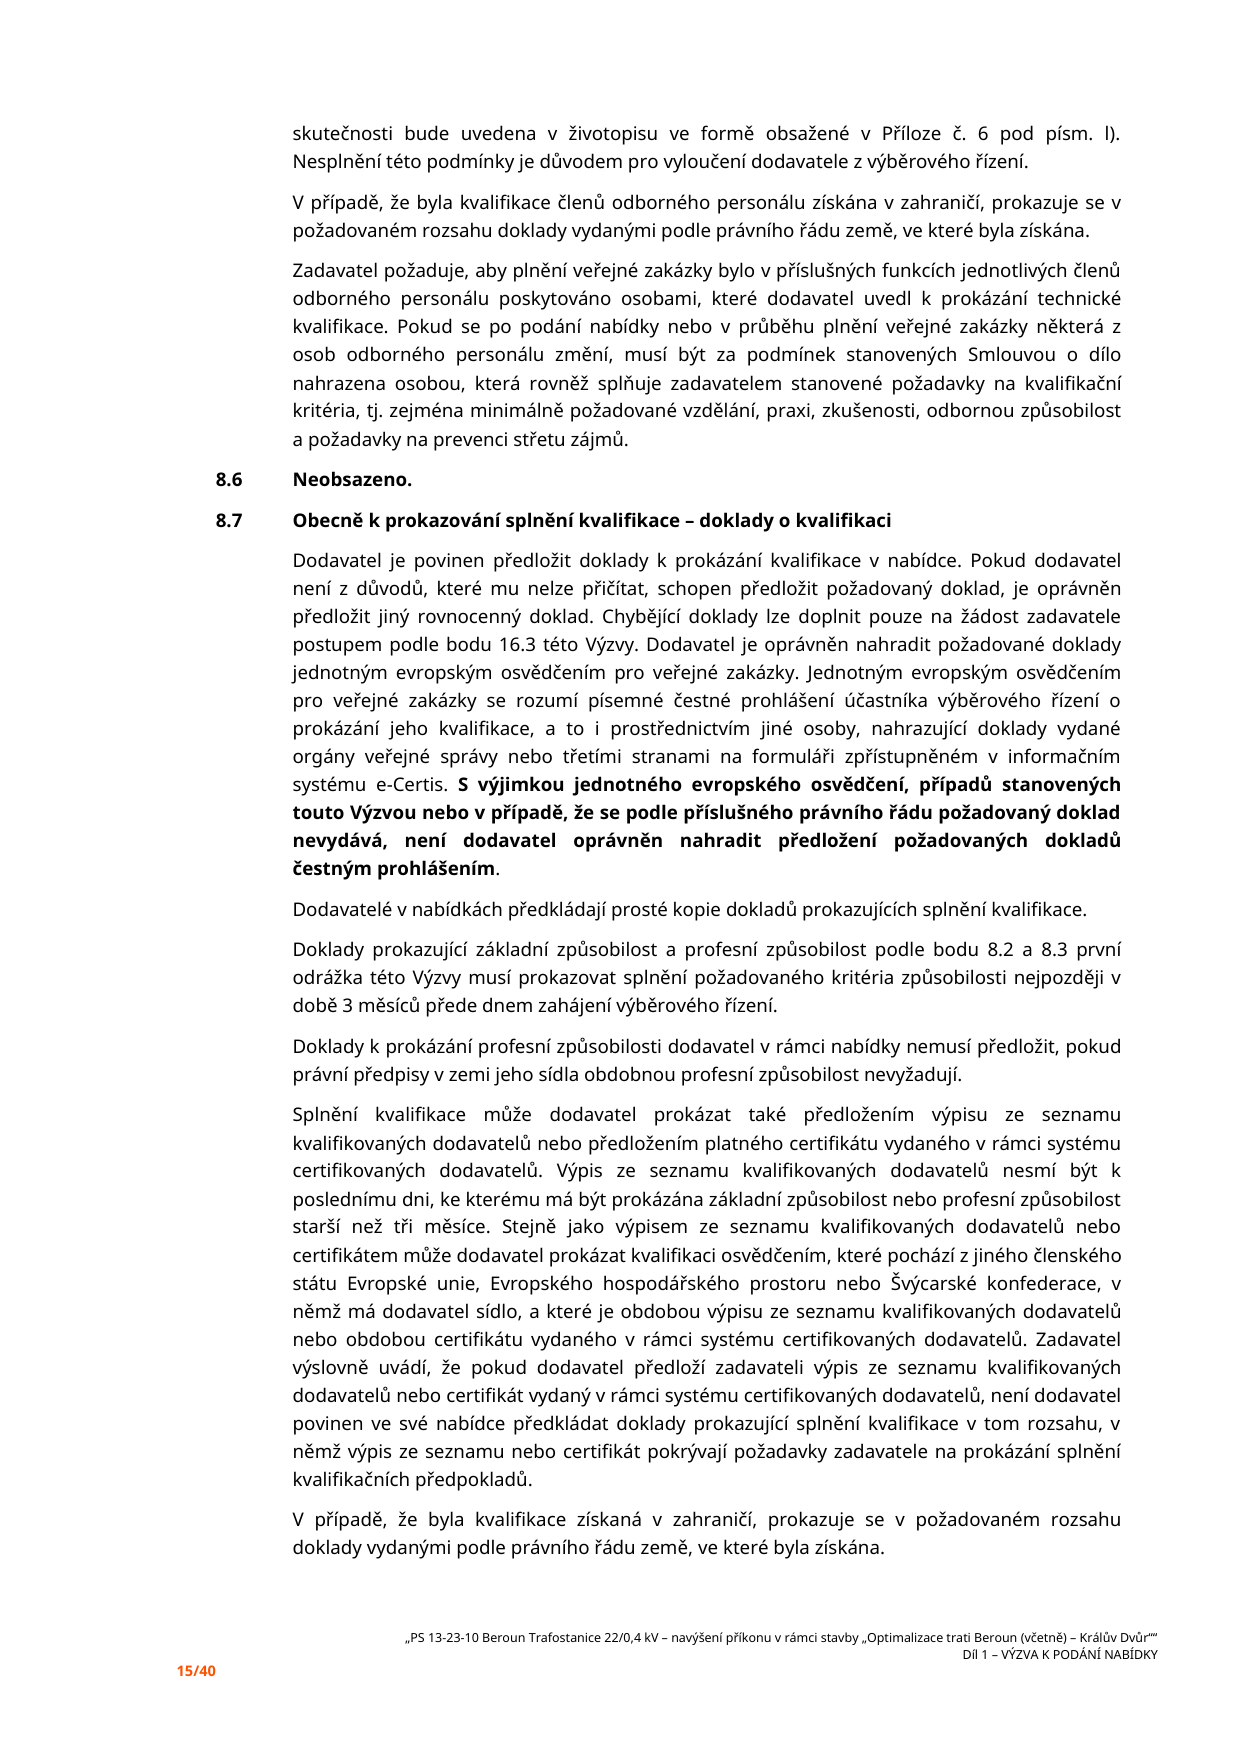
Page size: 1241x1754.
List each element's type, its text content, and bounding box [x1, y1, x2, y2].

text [292, 121, 1122, 174]
text V případě, že byla kvalifikace získaná v zahraničí, prokazuje se v požadovaném rozsahu doklady vydanými podle právního řádu země, ve které byla získána. [292, 1507, 1122, 1560]
text Doklady k prokázání profesní způsobilosti dodavatel v rámci nabídky nemusí předložit, pokud právní předpisy v zemi jeho sídla obdobnou profesní způsobilost nevyžadují. [292, 1033, 1122, 1087]
text Zadavatel požaduje, aby plnění veřejné zakázky bylo v příslušných funkcích jednotlivých členů odborného personálu poskytováno osobami, které dodavatel uvedl k prokázání technické kvalifikace. Pokud se po podání nabídky nebo v průběhu plnění veřejné zakázky některá z osob odborného personálu změní, musí být za podmínek stanovených Smlouvou o dílo nahrazena osobou, která rovněž splňuje zadavatelem stanovené požadavky na kvalifikační kritéria, tj. zejména minimálně požadované vzdělání, praxi, zkušenosti, odbornou způsobilost a požadavky na prevenci střetu zájmů. [292, 258, 1122, 451]
text V případě, že byla kvalifikace členů odborného personálu získána v zahraničí, prokazuje se v požadovaném rozsahu doklady vydanými podle právního řádu země, ve které byla získána. [292, 189, 1122, 243]
text Obecně k prokazování splnění kvalifikace – doklady o kvalifikaci [216, 507, 1122, 532]
text Doklady prokazující základní způsobilost a profesní způsobilost podle bodu 8.2 a 8.3 první odrážka této Výzvy musí prokazovat splnění požadovaného kritéria způsobilosti nejpozději v době 3 měsíců přede dnem zahájení výběrového řízení. [292, 937, 1122, 1018]
text Neobsazeno. [216, 466, 1122, 492]
text Splnění kvalifikace může dodavatel prokázat také předložením výpisu ze seznamu kvalifikovaných dodavatelů nebo předložením platného certifikátu vydaného v rámci systému certifikovaných dodavatelů. Výpis ze seznamu kvalifikovaných dodavatelů nesmí být k poslednímu dni, ke kterému má být prokázána základní způsobilost nebo profesní způsobilost starší než tři měsíce. Stejně jako výpisem ze seznamu kvalifikovaných dodavatelů nebo certifikátem může dodavatel prokázat kvalifikaci osvědčením, které pochází z jiného členského státu Evropské unie, Evropského hospodářského prostoru nebo Švýcarské konfederace, v němž má dodavatel sídlo, a které je obdobou výpisu ze seznamu kvalifikovaných dodavatelů nebo obdobou certifikátu vydaného v rámci systému certifikovaných dodavatelů. Zadavatel výslovně uvádí, že pokud dodavatel předloží zadavateli výpis ze seznamu kvalifikovaných dodavatelů nebo certifikát vydaný v rámci systému certifikovaných dodavatelů, není dodavatel povinen ve své nabídce předkládat doklady prokazující splnění kvalifikace v tom rozsahu, v němž výpis ze seznamu nebo certifikát pokrývají požadavky zadavatele na prokázání splnění kvalifikačních předpokladů. [292, 1102, 1122, 1492]
text Dodavatel je povinen předložit doklady k prokázání kvalifikace v nabídce. Pokud dodavatel není z důvodů, které mu nelze přičítat, schopen předložit požadovaný doklad, je oprávněn předložit jiný rovnocenný doklad. Chybějící doklady lze doplnit pouze na žádost zadavatele postupem podle bodu 16.3 této Výzvy. Dodavatel je oprávněn nahradit požadované doklady jednotným evropským osvědčením pro veřejné zakázky. Jednotným evropským osvědčením pro veřejné zakázky se rozumí písemné čestné prohlášení účastníka výběrového řízení o prokázání jeho kvalifikace, a to i prostřednictvím jiné osoby, nahrazující doklady vydané orgány veřejné správy nebo třetími stranami na formuláři zpřístupněném v informačním systému e-Certis. S výjimkou jednotného evropského osvědčení, případů stanovených touto Výzvou nebo v případě, že se podle příslušného právního řádu požadovaný doklad nevydává, není dodavatel oprávněn nahradit předložení požadovaných dokladů čestným prohlášením. [292, 547, 1122, 881]
text Dodavatelé v nabídkách předkládají prosté kopie dokladů prokazujících splnění kvalifikace. [292, 896, 1122, 922]
